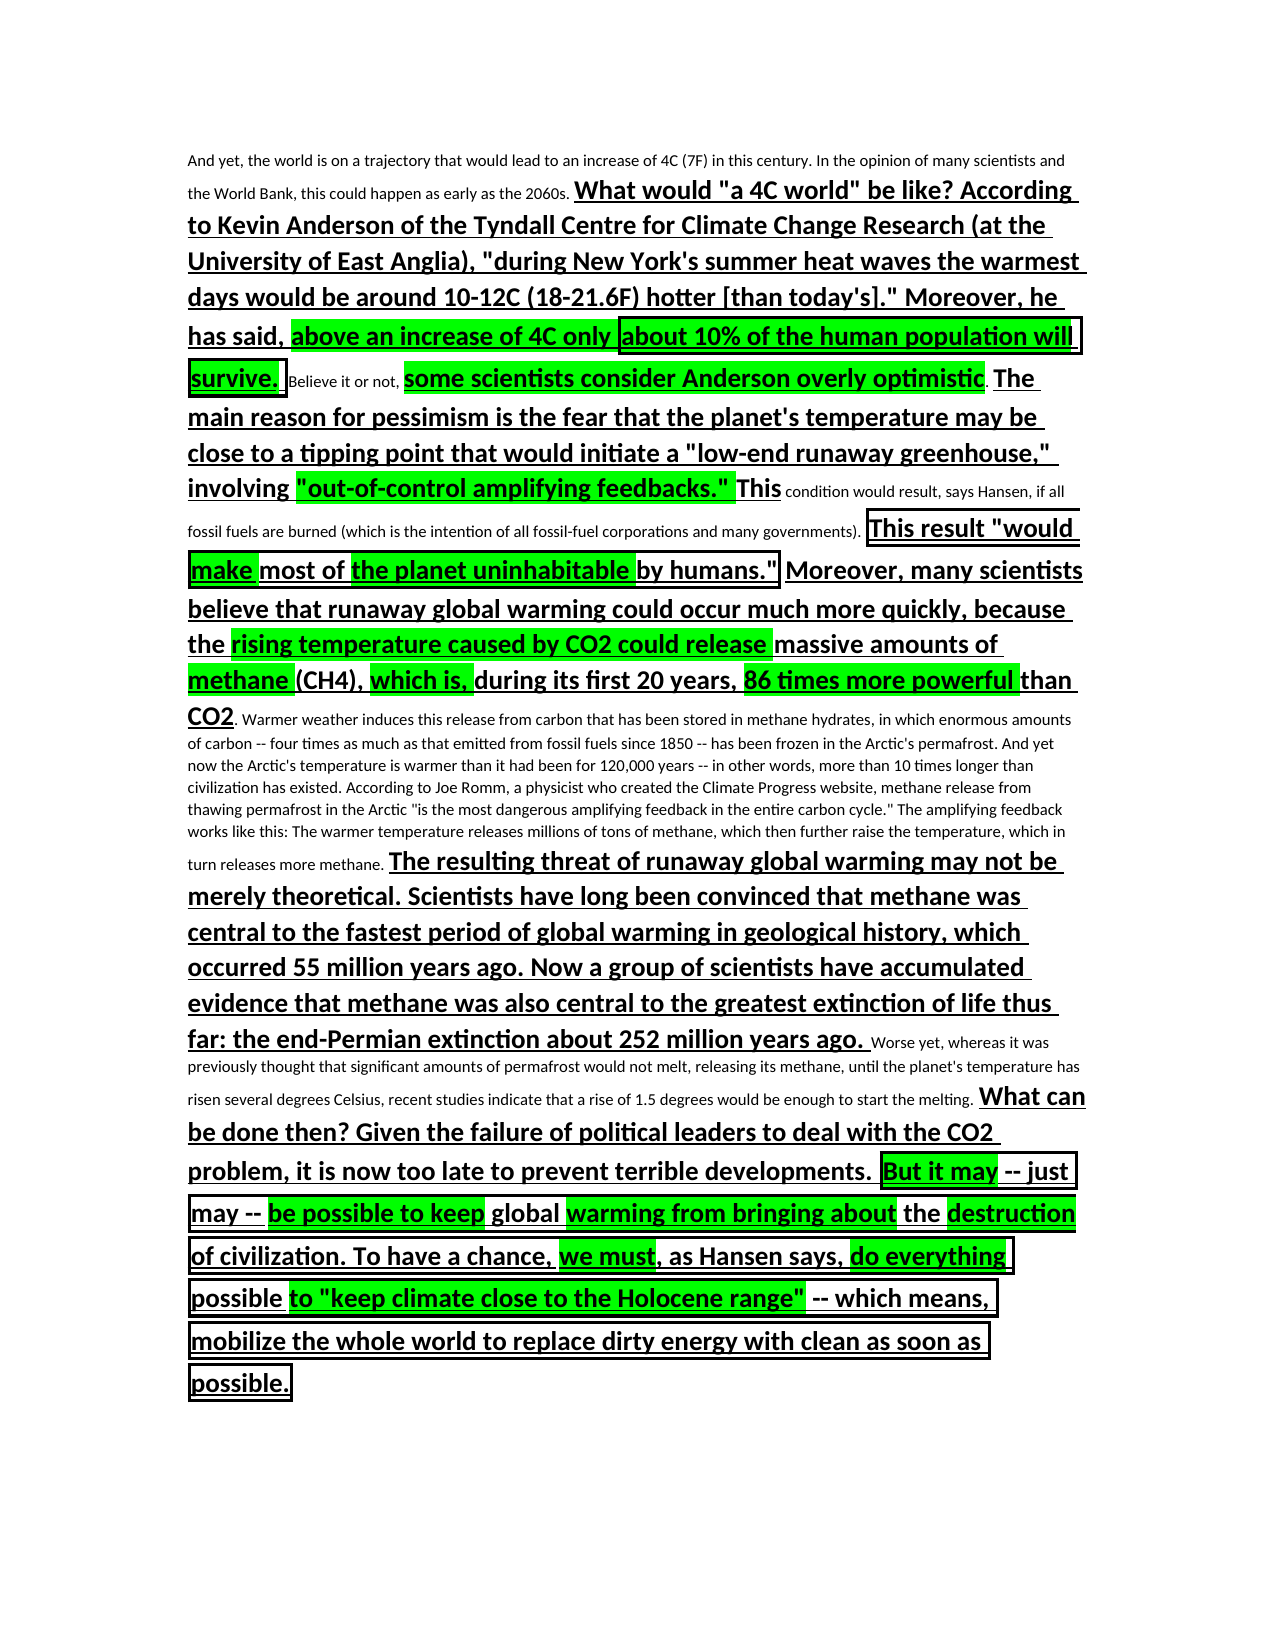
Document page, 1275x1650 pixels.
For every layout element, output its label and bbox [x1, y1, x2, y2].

text [187, 273, 1087, 1402]
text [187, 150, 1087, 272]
